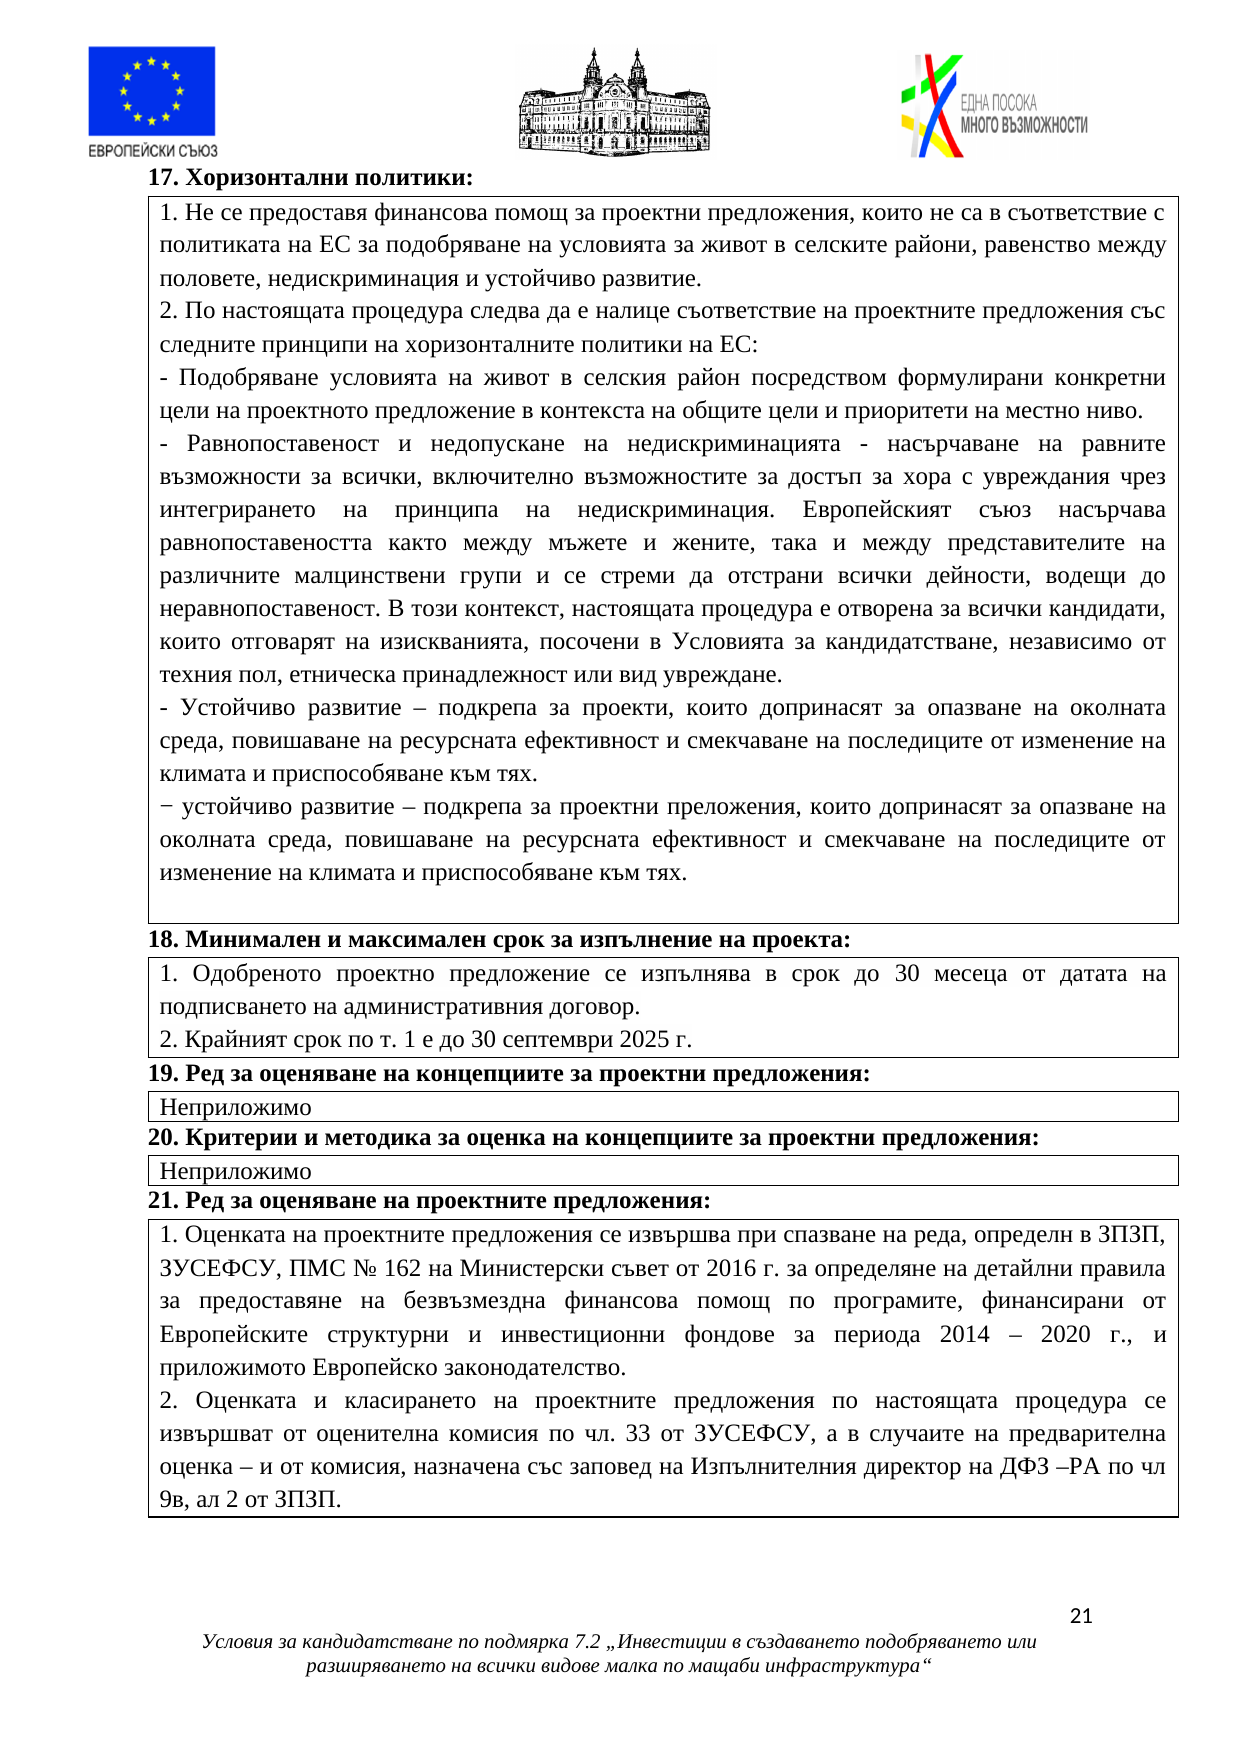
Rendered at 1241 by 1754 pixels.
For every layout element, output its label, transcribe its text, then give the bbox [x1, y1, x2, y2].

subtitle 19. Ред за оценяване на концепциите за проектни предложения: [148, 1058, 1093, 1087]
picture [88, 45, 219, 160]
table_header 1. Не се предоставя финансова помощ за проектни предложения, които не са в съответствие с политиката на ЕС за подобряване на условията за живот в селските райони, равенство между половете, недискриминация и устойчиво развитие. 2. По настоящата процедура следва да е налице съответствие на проектните предложения със следните принципи на хоризонталните политики на ЕС: - Подобряване условията на живот в селския район посредством формулирани конкретни цели на проектното предложение в контекста на общите цели и приоритети на местно ниво. - Равнопоставеност и недопускане на недискриминацията - насърчаване на равните възможности за всички, включително възможностите за достъп за хора с увреждания чрез интегрирането на принципа на недискриминация. Европейският съюз насърчава равнопоставеността както между мъжете и жените, така и между представителите на различните малцинствени групи и се стреми да отстрани всички дейности, водещи до неравнопоставеност. В този контекст, настоящата процедура е отворена за всички кандидати, които отговарят на изискванията, посочени в Условията за кандидатстване, независимо от техния пол, етническа принадлежност или вид увреждане. - Устойчиво развитие – подкрепа за проекти, които допринасят за опазване на околната среда, повишаване на ресурсната ефективност и смекчаване на последиците от изменение на климата и приспособяване към тях. − устойчиво развитие – подкрепа за проектни преложения, които допринасят за опазване на околната среда, повишаване на ресурсната ефективност и смекчаване на последиците от изменение на климата и приспособяване към тях. [149, 197, 1178, 923]
subtitle 17. Хоризонтални политики: [148, 162, 1093, 191]
table_header Неприложимо [149, 1156, 1178, 1184]
picture [514, 44, 718, 160]
picture [896, 50, 1090, 160]
subtitle 20. Критерии и методика за оценка на концепциите за проектни предложения: [148, 1122, 1093, 1150]
table_header Неприложимо [149, 1092, 1178, 1121]
subtitle 21. Ред за оценяване на проектните предложения: [148, 1186, 1093, 1214]
table_header 1. Одобреното проектно предложение се изпълнява в срок до 30 месеца от датата на подписването на административния договор. 2. Крайният срок по т. 1 е до 30 септември 2025 г. [149, 958, 1178, 1057]
subtitle 18. Минимален и максимален срок за изпълнение на проекта: [148, 924, 1093, 953]
